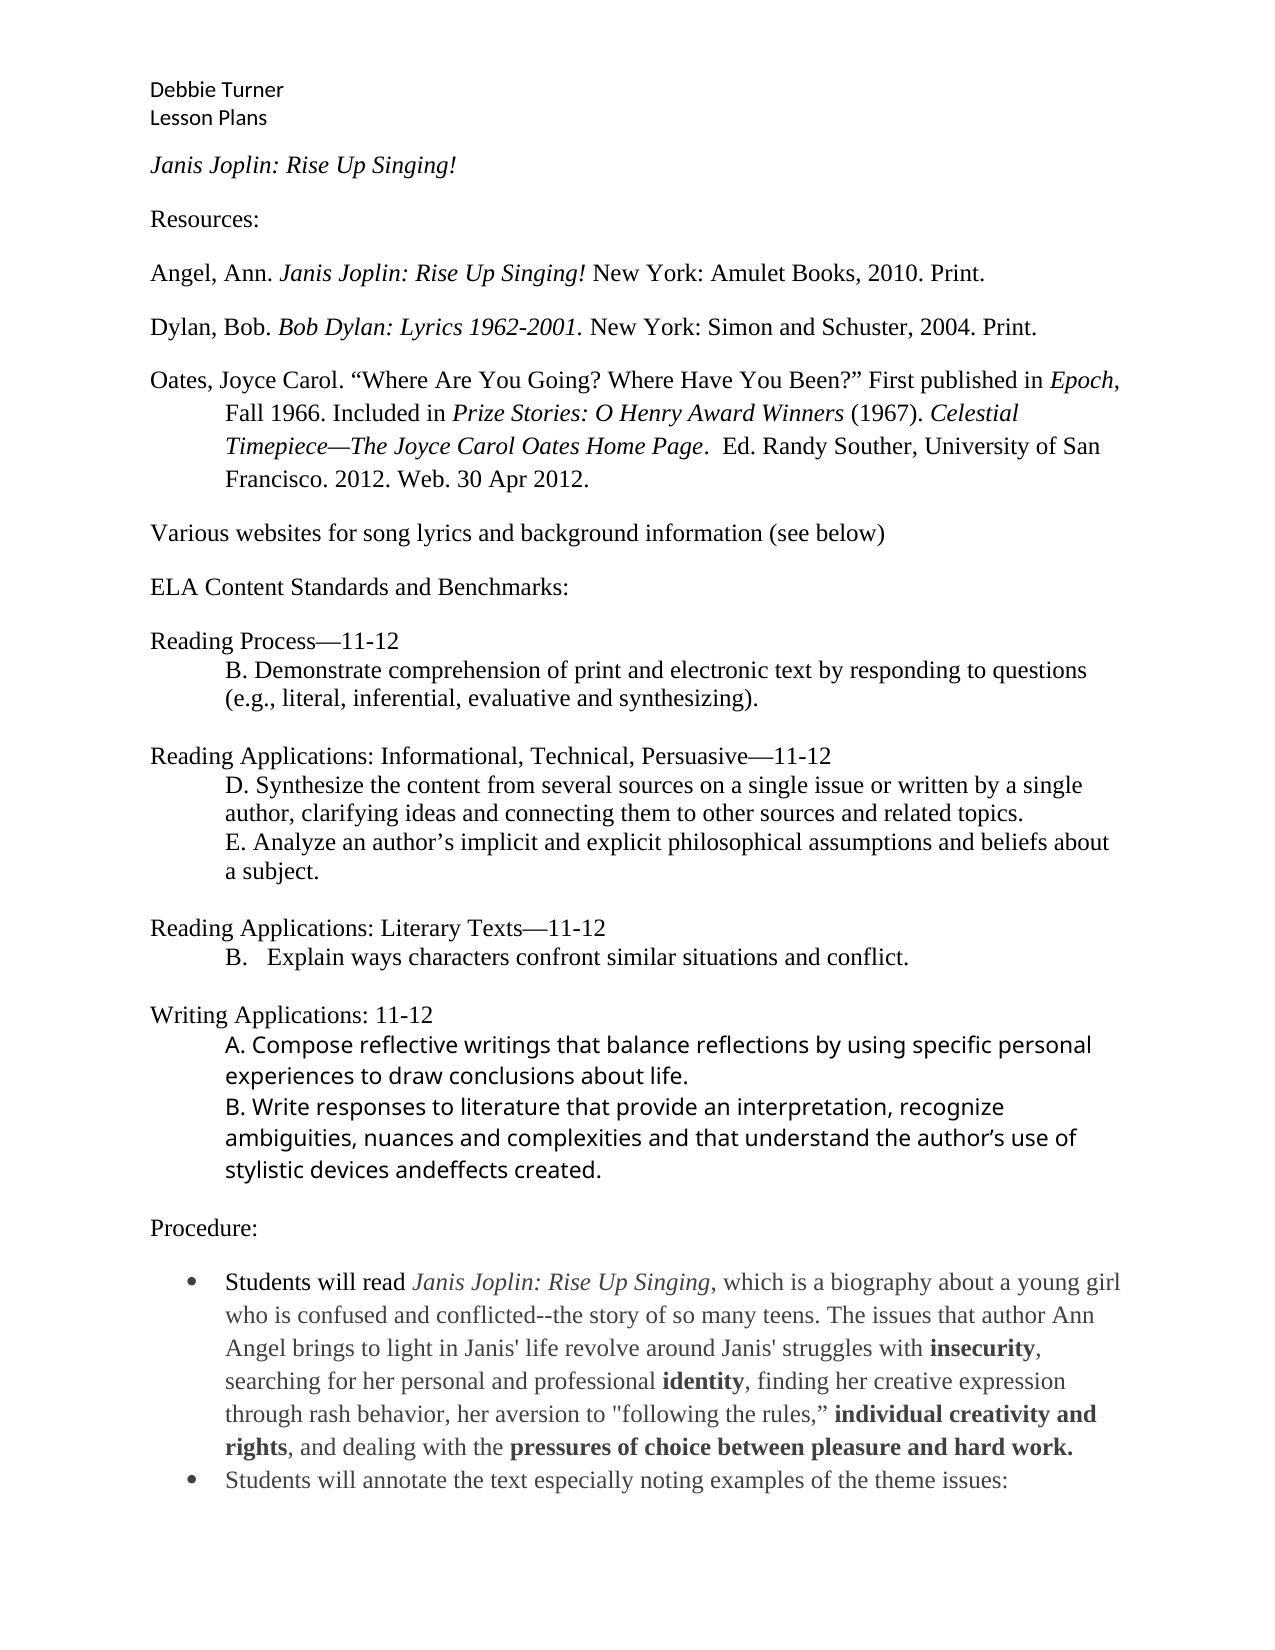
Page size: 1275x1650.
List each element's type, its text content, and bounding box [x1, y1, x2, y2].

text Resources: [150, 204, 1125, 233]
text Various websites for song lyrics and background information (see below) [150, 518, 1125, 547]
text Oates, Joyce Carol. “Where Are You Going? Where Have You Been?” First published in Epoch, Fall 1966. Included in Prize Stories: O Henry Award Winners (1967). Celestial Timepiece—The Joyce Carol Oates Home Page. Ed. Randy Souther, University of San Francisco. 2012. Web. 30 Apr 2012. [150, 365, 1125, 493]
text Angel, Ann. Janis Joplin: Rise Up Singing! New York: Amulet Books, 2010. Print. [150, 258, 1125, 286]
list Students will read Janis Joplin: Rise Up Singing, which is a biography about a young girl who is confused and conflicted--the story of so many teens. The issues that author Ann Angel brings to light in Janis' life revolve around Janis' struggles with insecurity, searching for her personal and professional identity, finding her creative expression through rash behavior, her aversion to "following the rules,” individual creativity and rights, and dealing with the pressures of choice between pleasure and hard work. [187, 1267, 1125, 1461]
list Students will annotate the text especially noting examples of the theme issues: [187, 1465, 1125, 1493]
text Reading Applications: Literary Texts—11-12 [150, 913, 1125, 942]
text B. Write responses to literature that provide an interpretation, recognize ambiguities, nuances and complexities and that understand the author’s use of stylistic devices andeffects created. [225, 1091, 1125, 1185]
text Janis Joplin: Rise Up Singing! [150, 150, 1125, 179]
text E. Analyze an author’s implicit and explicit philosophical assumptions and beliefs about a subject. [225, 827, 1125, 885]
text Dylan, Bob. Bob Dylan: Lyrics 1962-2001. New York: Simon and Schuster, 2004. Print. [150, 312, 1125, 340]
text ELA Content Standards and Benchmarks: [150, 572, 1125, 601]
text Reading Process—11-12 [150, 626, 1125, 655]
text Reading Applications: Informational, Technical, Persuasive—11-12 [150, 741, 1125, 770]
text B. Explain ways characters confront similar situations and conflict. [150, 942, 1125, 971]
text D. Synthesize the content from several sources on a single issue or written by a single author, clarifying ideas and connecting them to other sources and related topics. [225, 770, 1125, 827]
text Procedure: [150, 1213, 1125, 1242]
text Writing Applications: 11-12 [150, 1000, 1125, 1028]
text B. Demonstrate comprehension of print and electronic text by responding to questions (e.g., literal, inferential, evaluative and synthesizing). [225, 655, 1125, 712]
text A. Compose reflective writings that balance reflections by using specific personal experiences to draw conclusions about life. [225, 1028, 1125, 1091]
